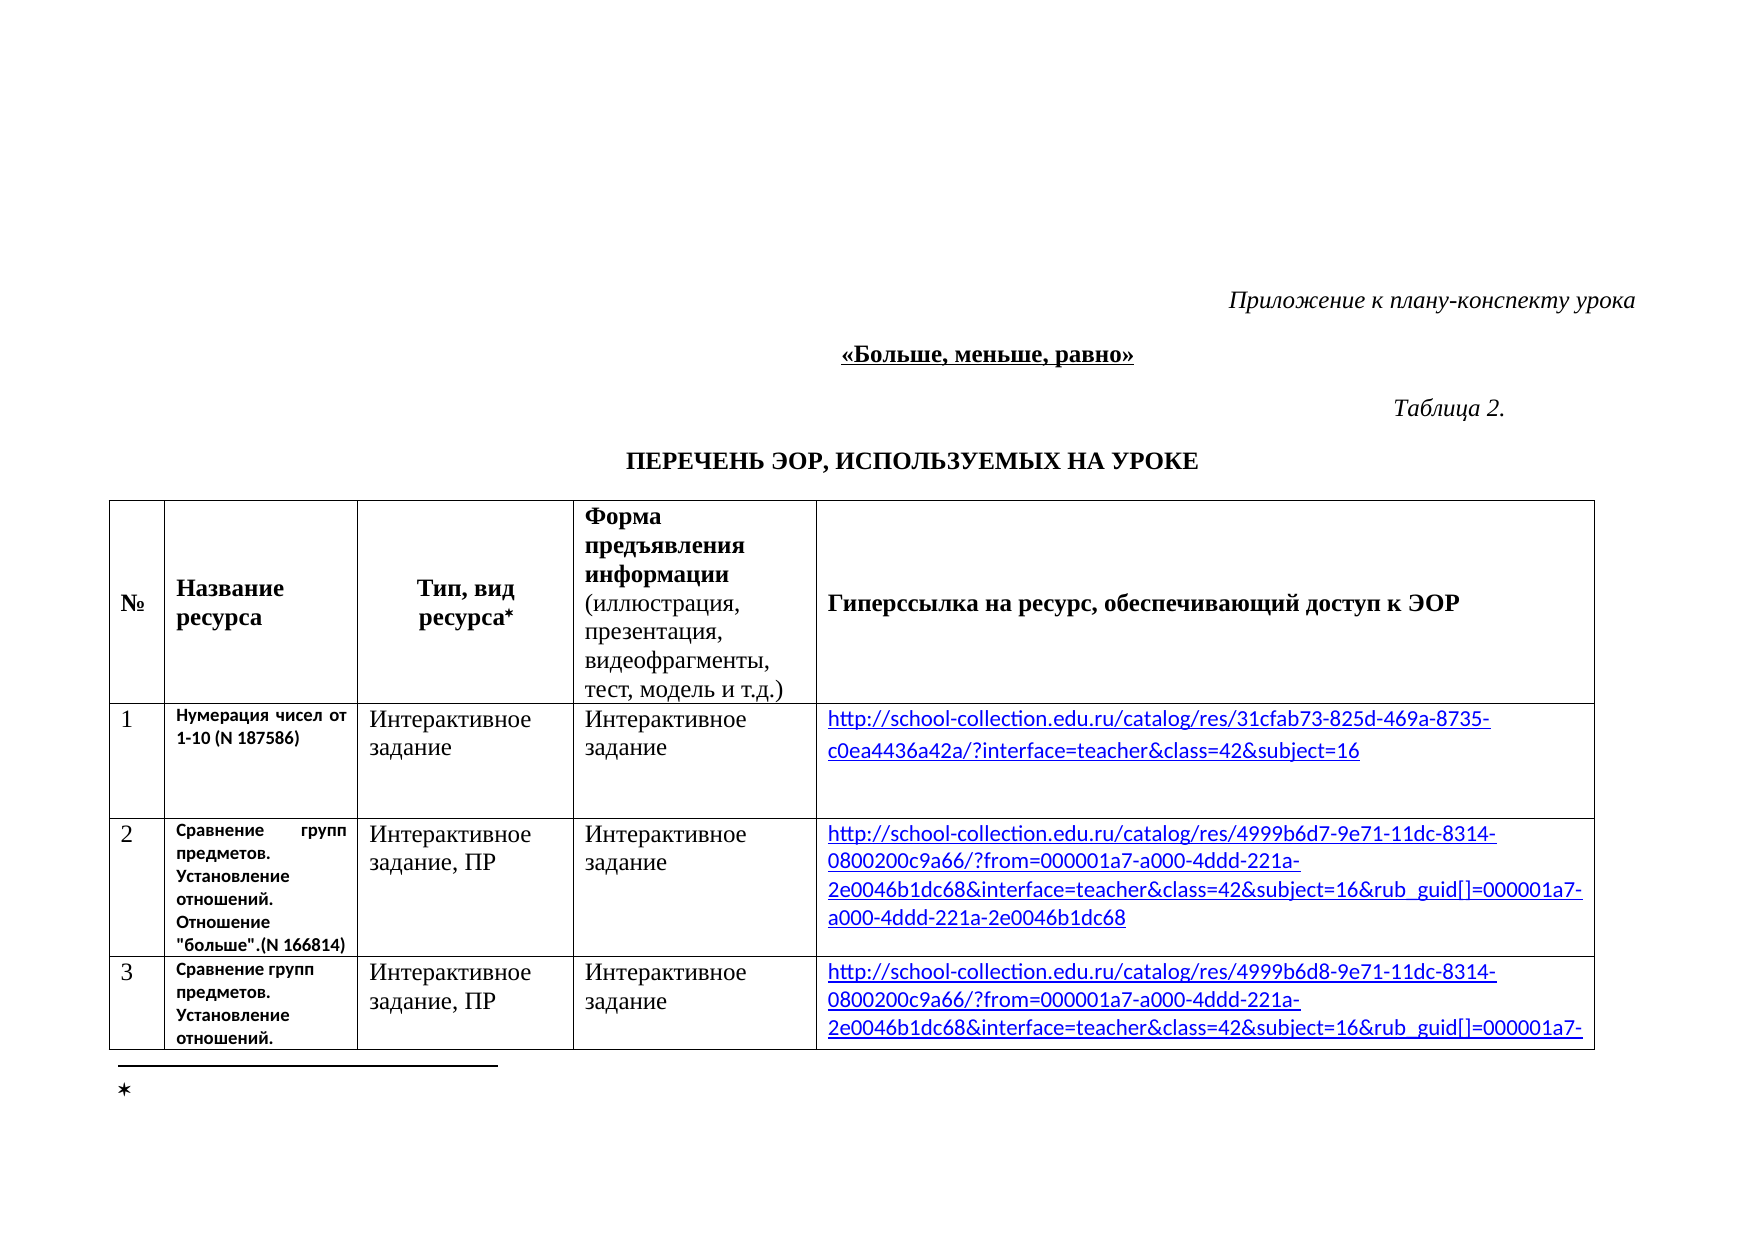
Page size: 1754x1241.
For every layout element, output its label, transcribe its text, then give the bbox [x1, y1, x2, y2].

table_cell Интерактивное задание, ПР [358, 819, 573, 956]
text «Больше, меньше, равно» [339, 339, 1636, 367]
table_cell 1 [110, 704, 164, 818]
table_cell Сравнение групп предметов. Установление отношений. Отношение "больше".(N 166814) [165, 819, 357, 956]
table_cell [358, 957, 573, 1049]
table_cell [165, 957, 357, 1049]
table_cell 3 [110, 957, 164, 1049]
table_cell Интерактивное задание [358, 704, 573, 818]
text Таблица 2. [118, 393, 1636, 421]
table_header Название ресурса [165, 501, 357, 703]
table_header № [110, 501, 164, 703]
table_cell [817, 957, 1594, 1049]
table_cell Нумерация чисел от 1-10 (N 187586) [165, 704, 357, 818]
table_cell Интерактивное задание [574, 819, 816, 956]
table_cell http://school-collection.edu.ru/catalog/res/31cfab73-825d-469a-8735-c0ea4436a42a/?interface=teacher&class=42&subject=16 [817, 704, 1594, 818]
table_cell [574, 957, 816, 1049]
table_cell Интерактивное задание [574, 704, 816, 818]
table_header Тип, вид ресурса [358, 501, 573, 703]
table_cell 2 [110, 819, 164, 956]
text ПЕРЕЧЕНЬ ЭОР, ИСПОЛЬЗУЕМЫХ НА УРОКЕ [189, 446, 1636, 475]
table_header Гиперссылка на ресурс, обеспечивающий доступ к ЭОР [817, 501, 1594, 703]
text Приложение к плану-конспекту урока [189, 285, 1636, 314]
table_cell http://school-collection.edu.ru/catalog/res/4999b6d7-9e71-11dc-8314-0800200c9a66/?from=000001a7-a000-4ddd-221a-2e0046b1dc68&interface=teacher&class=42&subject=16&rub_guid[]=000001a7-a000-4ddd-221a-2e0046b1dc68 [817, 819, 1594, 956]
table_header Форма предъявления информации (иллюстрация, презентация, видеофрагменты, тест, модель и т.д.) [574, 501, 816, 703]
